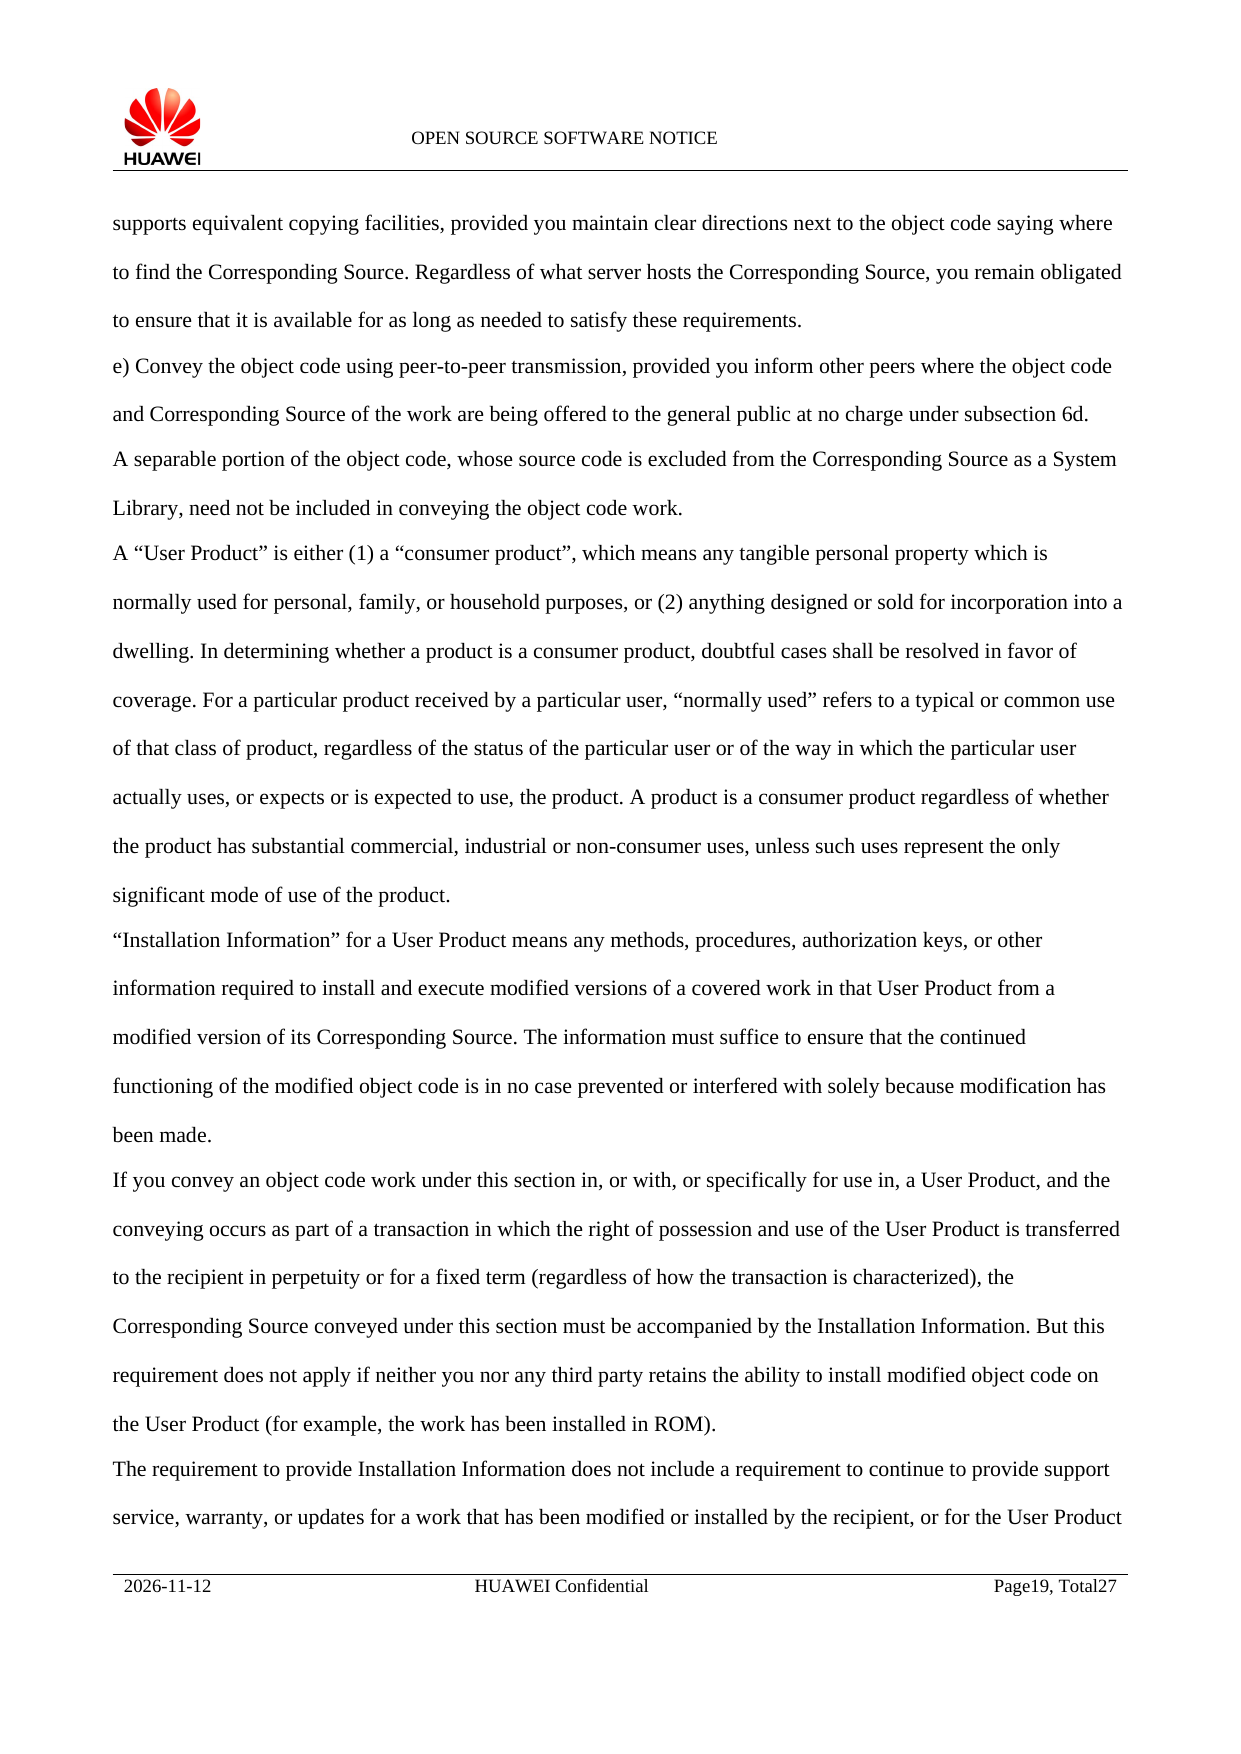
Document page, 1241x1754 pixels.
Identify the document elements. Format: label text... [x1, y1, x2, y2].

text If you convey an object code work under this section in, or with, or specifically for use in, a User Product, and the conveying occurs as part of a transaction in which the right of possession and use of the User Product is transferred to the recipient in perpetuity or for a fixed term (regardless of how the transaction is characterized), the Corresponding Source conveyed under this section must be accompanied by the Installation Information. But this requirement does not apply if neither you nor any third party retains the ability to install modified object code on the User Product (for example, the work has been installed in ROM). [112, 1163, 1128, 1439]
picture [124, 88, 201, 165]
text “Installation Information” for a User Product means any methods, procedures, authorization keys, or other information required to install and execute modified versions of a covered work in that User Product from a modified version of its Corresponding Source. The information must suffice to ensure that the continued functioning of the modified object code is in no case prevented or interfered with solely because modification has been made. [112, 923, 1128, 1151]
text A separable portion of the object code, whose source code is excluded from the Corresponding Source as a System Library, need not be included in conveying the object code work. [112, 443, 1128, 524]
text e) Convey the object code using peer-to-peer transmission, provided you inform other peers where the object code and Corresponding Source of the work are being offered to the general public at no charge under subsection 6d. [112, 349, 1128, 430]
text A “User Product” is either (1) a “consumer product”, which means any tangible personal property which is normally used for personal, family, or household purposes, or (2) anything designed or sold for incorporation into a dwelling. In determining whether a product is a consumer product, doubtful cases shall be resolved in favor of coverage. For a particular product received by a particular user, “normally used” refers to a typical or common use of that class of product, regardless of the status of the particular user or of the way in which the particular user actually uses, or expects or is expected to use, the product. A product is a consumer product regardless of whether the product has substantial commercial, industrial or non-consumer uses, unless such uses represent the only significant mode of use of the product. [112, 537, 1128, 910]
